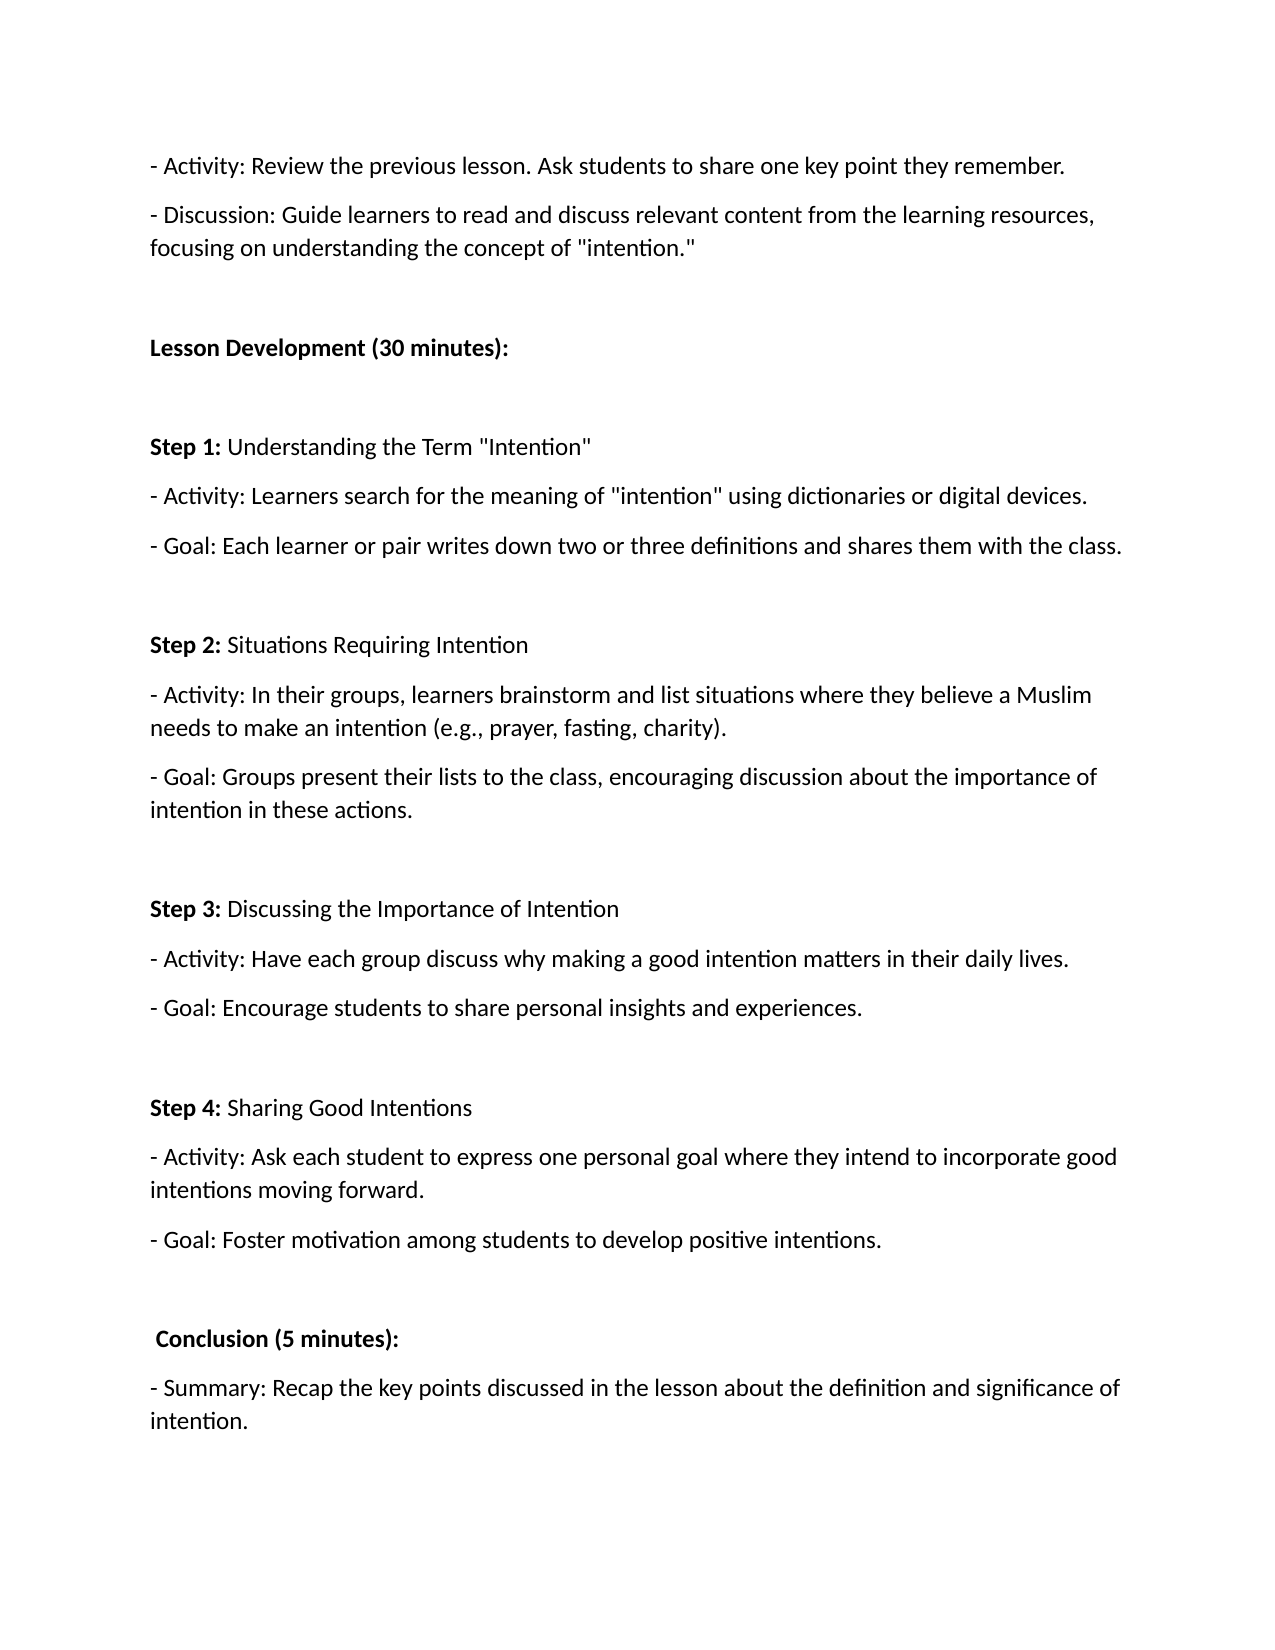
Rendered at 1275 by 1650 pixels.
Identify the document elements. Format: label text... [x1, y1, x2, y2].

text - Goal: Each learner or pair writes down two or three definitions and shares them with the class. [150, 530, 1125, 561]
text Lesson Development (30 minutes): [150, 332, 1125, 362]
text Step 3: Discussing the Importance of Intention [150, 893, 1125, 924]
text - Activity: Ask each student to express one personal goal where they intend to incorporate good intentions moving forward. [150, 1141, 1125, 1205]
text - Goal: Foster motivation among students to develop positive intentions. [150, 1224, 1125, 1254]
text - Activity: Have each group discuss why making a good intention matters in their daily lives. [150, 943, 1125, 973]
text Conclusion (5 minutes): [150, 1323, 1125, 1353]
text - Summary: Recap the key points discussed in the lesson about the definition and significance of intention. [150, 1372, 1125, 1436]
text - Discussion: Guide learners to read and discuss relevant content from the learning resources, focusing on understanding the concept of "intention." [150, 199, 1125, 263]
text Step 2: Situations Requiring Intention [150, 629, 1125, 660]
text - Activity: Learners search for the meaning of "intention" using dictionaries or digital devices. [150, 480, 1125, 511]
text - Activity: Review the previous lesson. Ask students to share one key point they remember. [150, 150, 1125, 181]
text - Goal: Encourage students to share personal insights and experiences. [150, 992, 1125, 1023]
text - Activity: In their groups, learners brainstorm and list situations where they believe a Muslim needs to make an intention (e.g., prayer, fasting, charity). [150, 679, 1125, 742]
text Step 4: Sharing Good Intentions [150, 1092, 1125, 1122]
text - Goal: Groups present their lists to the class, encouraging discussion about the importance of intention in these actions. [150, 761, 1125, 825]
text Step 1: Understanding the Term "Intention" [150, 431, 1125, 461]
